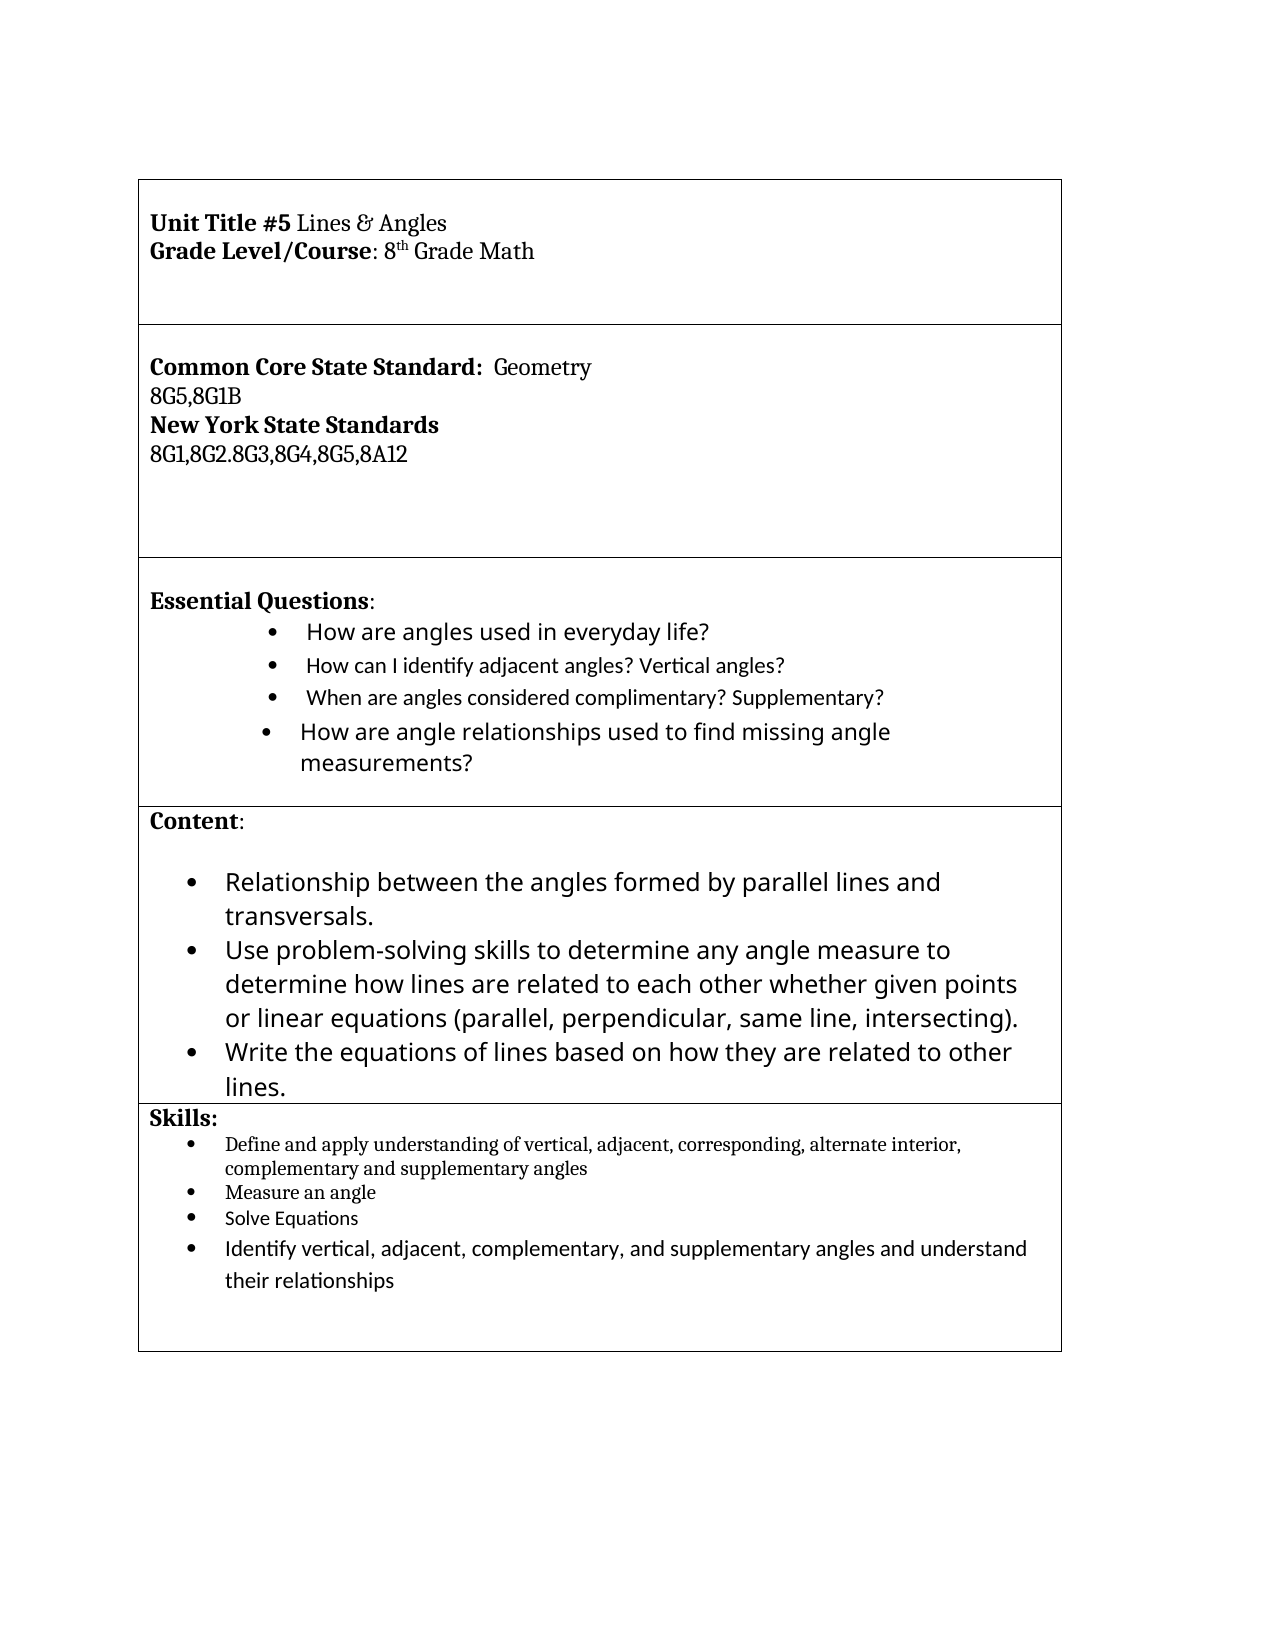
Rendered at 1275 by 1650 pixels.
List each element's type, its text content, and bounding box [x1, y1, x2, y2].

table_cell Essential Questions: How are angles used in everyday life? How can I identify adjacent angles? Vertical angles? When are angles considered complimentary? Supplementary? How are angle relationships used to find missing angle measurements? [139, 558, 1061, 806]
table_cell Content: Relationship between the angles formed by parallel lines and transversals. Use problem-solving skills to determine any angle measure to determine how lines are related to each other whether given points or linear equations (parallel, perpendicular, same line, intersecting). Write the equations of lines based on how they are related to other lines. [139, 807, 1061, 1103]
table_cell Skills: Define and apply understanding of vertical, adjacent, corresponding, alternate interior, complementary and supplementary angles Measure an angle Solve Equations Identify vertical, adjacent, complementary, and supplementary angles and understand their relationships [139, 1104, 1061, 1351]
table_header Unit Title #5 Lines & Angles Grade Level/Course: 8th Grade Math [139, 180, 1061, 323]
table_cell Standard: Geometry 8G5,8G1B Standards 8G1,8G2.8G3,8G4,8G5,8A12 [139, 325, 1061, 557]
